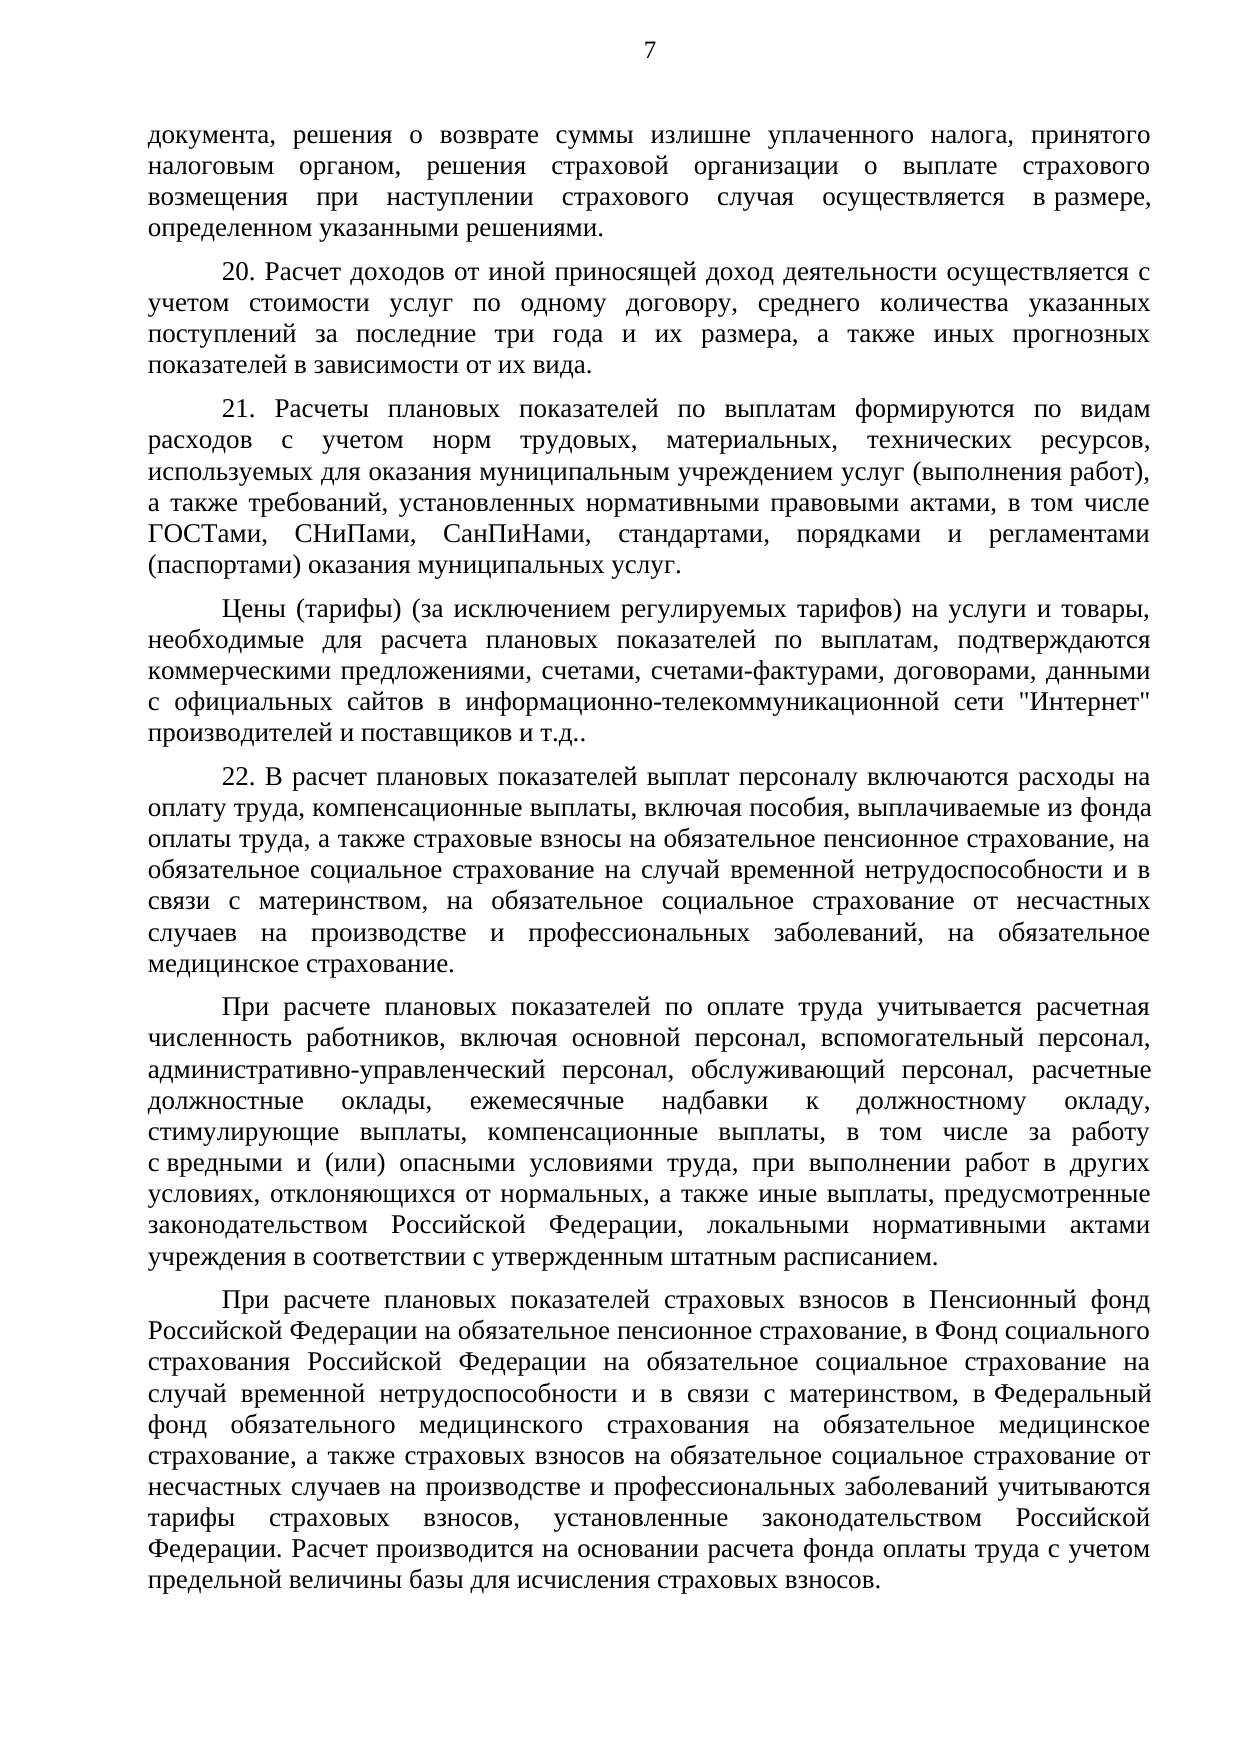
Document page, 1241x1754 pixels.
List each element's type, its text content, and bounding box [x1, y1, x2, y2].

text При расчете плановых показателей по оплате труда учитывается расчетная численность работников, включая основной персонал, вспомогательный персонал, административно-управленческий персонал, обслуживающий персонал, расчетные должностные оклады, ежемесячные надбавки к должностному окладу, стимулирующие выплаты, компенсационные выплаты, в том числе за работу с вредными и (или) опасными условиями труда, при выполнении работ в других условиях, отклоняющихся от нормальных, а также иные выплаты, предусмотренные законодательством Российской Федерации, локальными нормативными актами учреждения в соответствии с утвержденным штатным расписанием. [148, 990, 1152, 1271]
text 20. Расчет доходов от иной приносящей доход деятельности осуществляется с учетом стоимости услуг по одному договору, среднего количества указанных поступлений за последние три года и их размера, а также иных прогнозных показателей в зависимости от их вида. [148, 255, 1152, 380]
text Цены (тарифы) (за исключением регулируемых тарифов) на услуги и товары, необходимые для расчета плановых показателей по выплатам, подтверждаются коммерческими предложениями, счетами, счетами-фактурами, договорами, данными с официальных сайтов в информационно-телекоммуникационной сети "Интернет" производителей и поставщиков и т.д.. [148, 592, 1152, 747]
text При расчете плановых показателей страховых взносов в Пенсионный фонд Российской Федерации на обязательное пенсионное страхование, в Фонд социального страхования Российской Федерации на обязательное социальное страхование на случай временной нетрудоспособности и в связи с материнством, в Федеральный фонд обязательного медицинского страхования на обязательное медицинское страхование, а также страховых взносов на обязательное социальное страхование от несчастных случаев на производстве и профессиональных заболеваний учитываются тарифы страховых взносов, установленные законодательством Российской Федерации. Расчет производится на основании расчета фонда оплаты труда с учетом предельной величины базы для исчисления страховых взносов. [148, 1283, 1152, 1595]
text 22. В расчет плановых показателей выплат персоналу включаются расходы на оплату труда, компенсационные выплаты, включая пособия, выплачиваемые из фонда оплаты труда, а также страховые взносы на обязательное пенсионное страхование, на обязательное социальное страхование на случай временной нетрудоспособности и в связи с материнством, на обязательное социальное страхование от несчастных случаев на производстве и профессиональных заболеваний, на обязательное медицинское страхование. [148, 760, 1152, 978]
text 21. Расчеты плановых показателей по выплатам формируются по видам расходов с учетом норм трудовых, материальных, технических ресурсов, используемых для оказания муниципальным учреждением услуг (выполнения работ), а также требований, установленных нормативными правовыми актами, в том числе ГОСТами, СНиПами, СанПиНами, стандартами, порядками и регламентами (паспортами) оказания муниципальных услуг. [148, 392, 1152, 579]
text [148, 118, 1152, 243]
